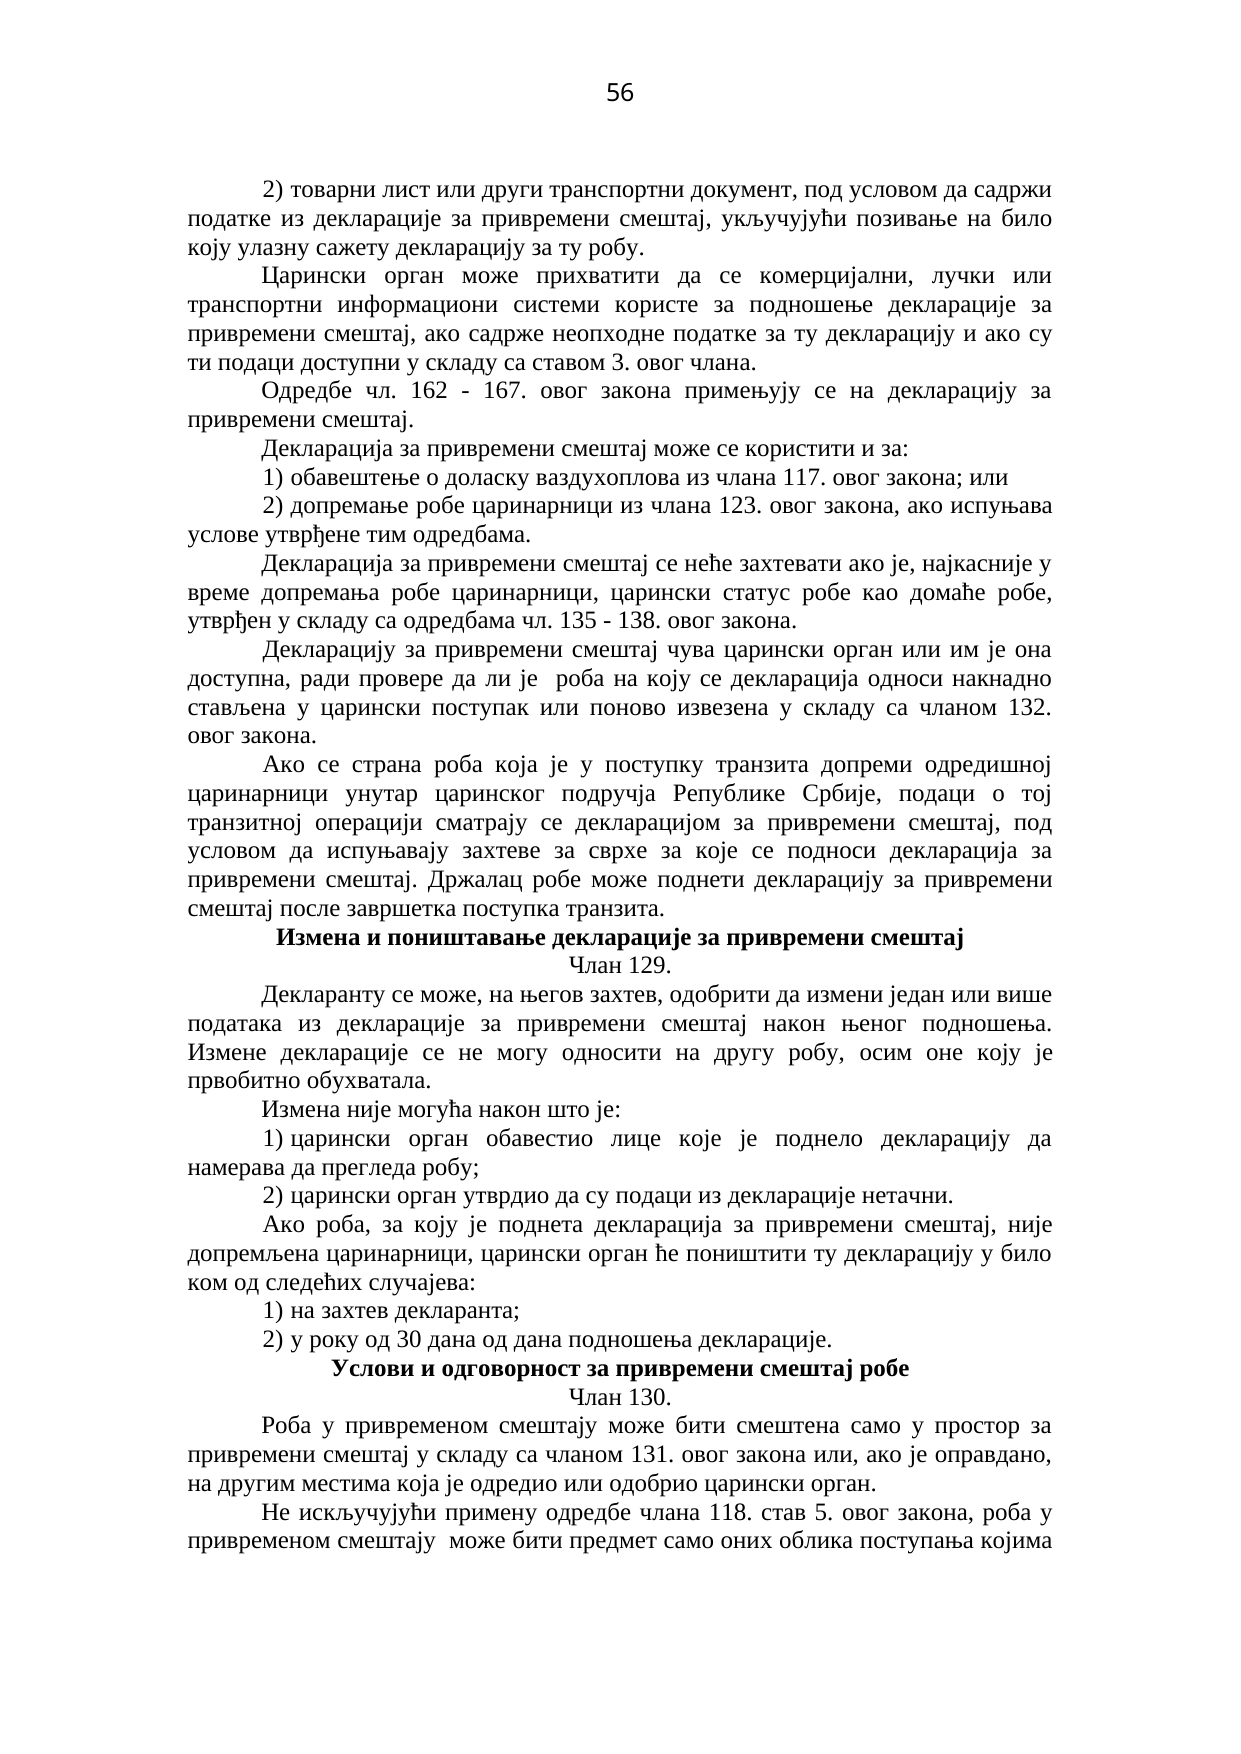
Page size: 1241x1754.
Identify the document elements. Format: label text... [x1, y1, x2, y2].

text {0>7. Articles 188 to 193 shall apply to the temporary storage declaration.<}66{> Одредбе чл. 162 - 167. овог закона примењују се на декларацију за привремени смештај.<0} [187, 376, 1053, 433]
list {0>(a) upon application by the declarant;<}0{>на захтев декларанта;<0} [187, 1296, 1053, 1324]
list {0>(b) a manifest or another transport document, provided that it contains the particulars of a temporary storage declaration, including a reference to any entry summary declaration for the goods concerned.<}0{>товарни лист или други транспортни документ, под условом да садржи податке из декларације за привремени смештај, укључујући позивање на било коју улазну сажету декларацију за ту робу.<0} [187, 174, 1053, 261]
text {0>Amendment and invalidation of a temporary storage declaration<}0{>Измена и поништавање декларације за привремени смештај<0} [187, 922, 1053, 951]
list {0>(a) the customs authorities have informed the person who lodged the declaration that they intend to examine the goods;<}0{>царински орган обавестио лице које је поднело декларацију да намерава да прегледа робу;<0} [187, 1123, 1053, 1181]
text {0>1. The declarant shall, upon application, be permitted to amend one or more particulars of the temporary storage declaration after it has been lodged.<}0{> Декларанту се може, на његов захтев, одобрити да измени један или више података из декларације за привремени смештај након њеног подношења. Измене декларације се не могу односити на другу робу, {0>The amendment shall not render the declaration applicable to goods other than those which it originally covered.<}0{>осим оне коју је првобитно обухватала.<0} [187, 979, 1053, 1094]
text {0>1. Goods in temporary storage shall be stored only in temporary storage facilities in accordance with Article 148 or, where justified, in other places designated or approved by the customs authorities.<}0{> Роба у привременом смештају може бити смештена само у простор за привремени смештај у складу са чланом 131. овог закона или, ако је оправдано, на другим местима која је одредио или одобрио царински орган.<0} [187, 1411, 1053, 1497]
text Измена није могућа након што је: [187, 1094, 1053, 1123]
text {0>11.<}100{>{0>For the purpose of paragraphs 1 to 10, where nonUnion goods moved under a transit procedure are presented to customs at an office of destination within the customs territory of the Union, the particulars for the transit operation concerned shall be deemed to be the temporary storage declaration, provided they meet the requirements for that purpose.<}0{>Ако се страна роба која jе у поступку транзита допреми одредишној царинарници унутар царинског подручја Републике Србије, подаци о тој транзитној операцији сматрају се декларацијом за привремени смештај, под условом да испуњавају захтеве за сврхе за које се подноси декларација за привремени смештај.<0} {0>However, the holder of the goods may lodge a temporary storage declaration after the end of the transit procedure.<}0{>ДДдд Држалац робе може поднети декларацију за привремени смештај после завршетка поступка транзита.<0} [187, 749, 1053, 922]
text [187, 1497, 1053, 1554]
text {0>6. Customs authorities may accept that commercial, port or transport information systems are used to lodge a temporary storage declaration provided that they contain the necessary particulars for such declaration and these particulars are available in accordance with paragraph 3.<}0{> Царински орган може прихватити да се комерцијални, лучки или транспортни информациони системи користе за подношење декларације за привремени смештај, ако садрже неопходне податке за ту декларацију и ако су ти подаци доступни у складу са ставом 3. овог члана.<0} [187, 261, 1053, 376]
text {0>2. Where the goods for which a temporary storage declaration has been lodged are not presented to customs, the customs authorities shall invalidate that declaration in either of the following cases:<}0{>Ако роба, за коју је поднета декларација за привремени смештај, није допремљена царинарници, царински орган ће поништити ту декларацију у било ком од следећих случајева:<0} [187, 1209, 1053, 1296]
text Члан 129. <0} [187, 951, 1053, 979]
text Члан 130. <0} [187, 1382, 1053, 1411]
text {0>8. The temporary storage declaration may be used also for the purpose of:<}0{> Декларација за привремени смештај може се користити и за:<0} [187, 433, 1053, 462]
text {0>Conditions and responsibilities for the temporary storage of goods<}0{>Услови и одговорност за привремени смештај робе<0} [187, 1353, 1053, 1382]
list {0>(b) the presentation of the goods to customs referred to in Article 139, insofar as it fulfils the conditions laid down in those provisions.<}0{>допремање робе царинарници из члана 123. овог закона, ако испуњава услове утврђене тим одредбама.<0} [187, 491, 1053, 548]
list {0>(b) within 30 days after the lodging of the declaration.<}0{>у року од 30 дана од дана подношења декларације. [187, 1324, 1053, 1353]
list {0>(b) the customs authorities have established that particulars of the declaration are incorrect.<}0{>царински орган утврдио да су подаци из декларације нетачни.<0} [187, 1181, 1053, 1209]
list {0>(a) the notification of arrival referred to in Article 133; or<}69{>обавештење о доласку ваздухоплова из члана 117. овог закона; или<0} [187, 462, 1053, 491]
text {0>9. A temporary storage declaration shall not be required where, at the latest at the time of the presentation of the goods to customs, their customs status as Union goods is determined in accordance with Articles 153 to 156.<}0{> Декларација за привремени смештај се неће захтевати ако је, најкасније у време допремања робе царинарници, царински статус робе као домаће робе, утврђен у складу са одредбама чл. 135 - 138. овог закона.<0} [187, 548, 1053, 634]
text {0>10. The temporary storage declaration shall be kept by, or be accessible to, the customs authorities for the purpose of verifying that the goods to which it relates are subsequently placed under a customs procedure or re-exported in accordance with Article 149.<}0{> Декларацију за привремени смештај чува царински орган или им је она доступна, ради провере да ли је роба на коју се декларација односи накнадно стављена у царински поступак или поново извезена у складу са чланом 132. овог закона.<0} [187, 634, 1053, 749]
